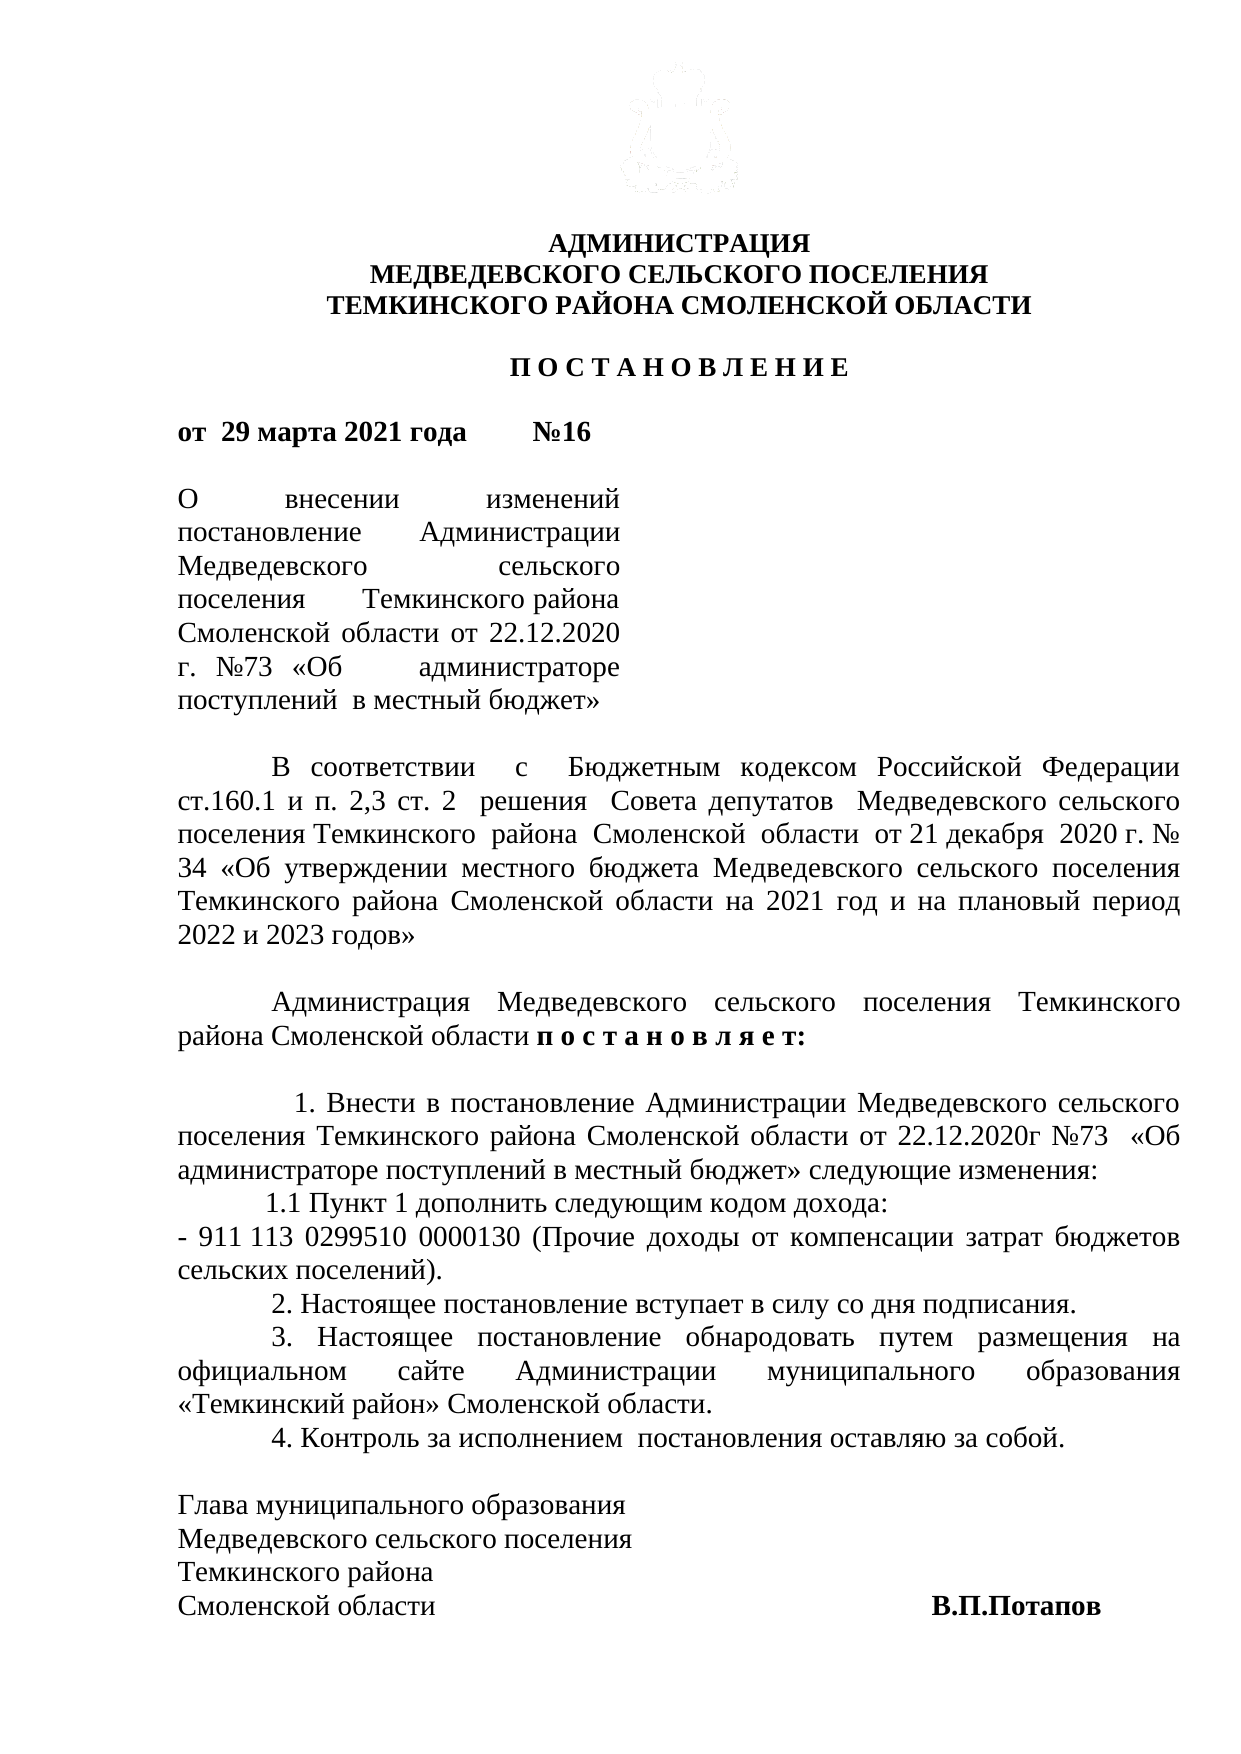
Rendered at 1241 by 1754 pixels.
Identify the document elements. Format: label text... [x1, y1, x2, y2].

text О внесении изменений постановление Администрации Медведевского сельского поселения Темкинского района Смоленской области от 22.12.2020 г. №73 «Об администраторе поступлений в местный бюджет» [177, 481, 620, 716]
text 1.1 Пункт 1 дополнить следующим кодом дохода: [177, 1185, 1181, 1219]
text - 911 113 0299510 0000130 (Прочие доходы от компенсации затрат бюджетов сельских поселений). [177, 1219, 1181, 1286]
text 1. Внести в постановление Администрации Медведевского сельского поселения Темкинского района Смоленской области от 22.12.2020г №73 «Об администраторе поступлений в местный бюджет» следующие изменения: [177, 1085, 1181, 1185]
text Темкинского района [177, 1554, 1181, 1588]
text П О С Т А Н О В Л Е Н И Е [177, 352, 1181, 383]
text Администрация Медведевского сельского поселения Темкинского района Смоленской области п о с т а н о в л я е т: [177, 984, 1181, 1051]
text МЕДВЕДЕВСКОГО СЕЛЬСКОГО ПОСЕЛЕНИЯ [177, 258, 1181, 289]
text ТЕМКИНСКОГО РАЙОНА СМОЛЕНСКОЙ ОБЛАСТИ [177, 289, 1181, 320]
text 2. Настоящее постановление вступает в силу со дня подписания. [177, 1286, 1181, 1319]
text 4. Контроль за исполнением постановления оставляю за собой. [177, 1420, 1181, 1454]
text от 29 марта 2021 года №16 [177, 414, 1181, 447]
text Смоленской области В.П.Потапов [177, 1588, 1181, 1621]
text АДМИНИСТРАЦИЯ [177, 227, 1181, 258]
text Медведевского сельского поселения [177, 1521, 1181, 1554]
text Глава муниципального образования [177, 1487, 1181, 1521]
text 3. Настоящее постановление обнародовать путем размещения на официальном сайте Администрации муниципального образования «Темкинский район» Смоленской области. [177, 1319, 1181, 1420]
text В соответствии с Бюджетным кодексом Российской Федерации ст.160.1 и п. 2,3 ст. 2 решения Совета депутатов Медведевского сельского поселения Темкинского района Смоленской области от 21 декабря 2020 г. № 34 «Об утверждении местного бюджета Медведевского сельского поселения Темкинского района Смоленской области на 2021 год и на плановый период 2022 и 2023 годов» [177, 749, 1181, 951]
